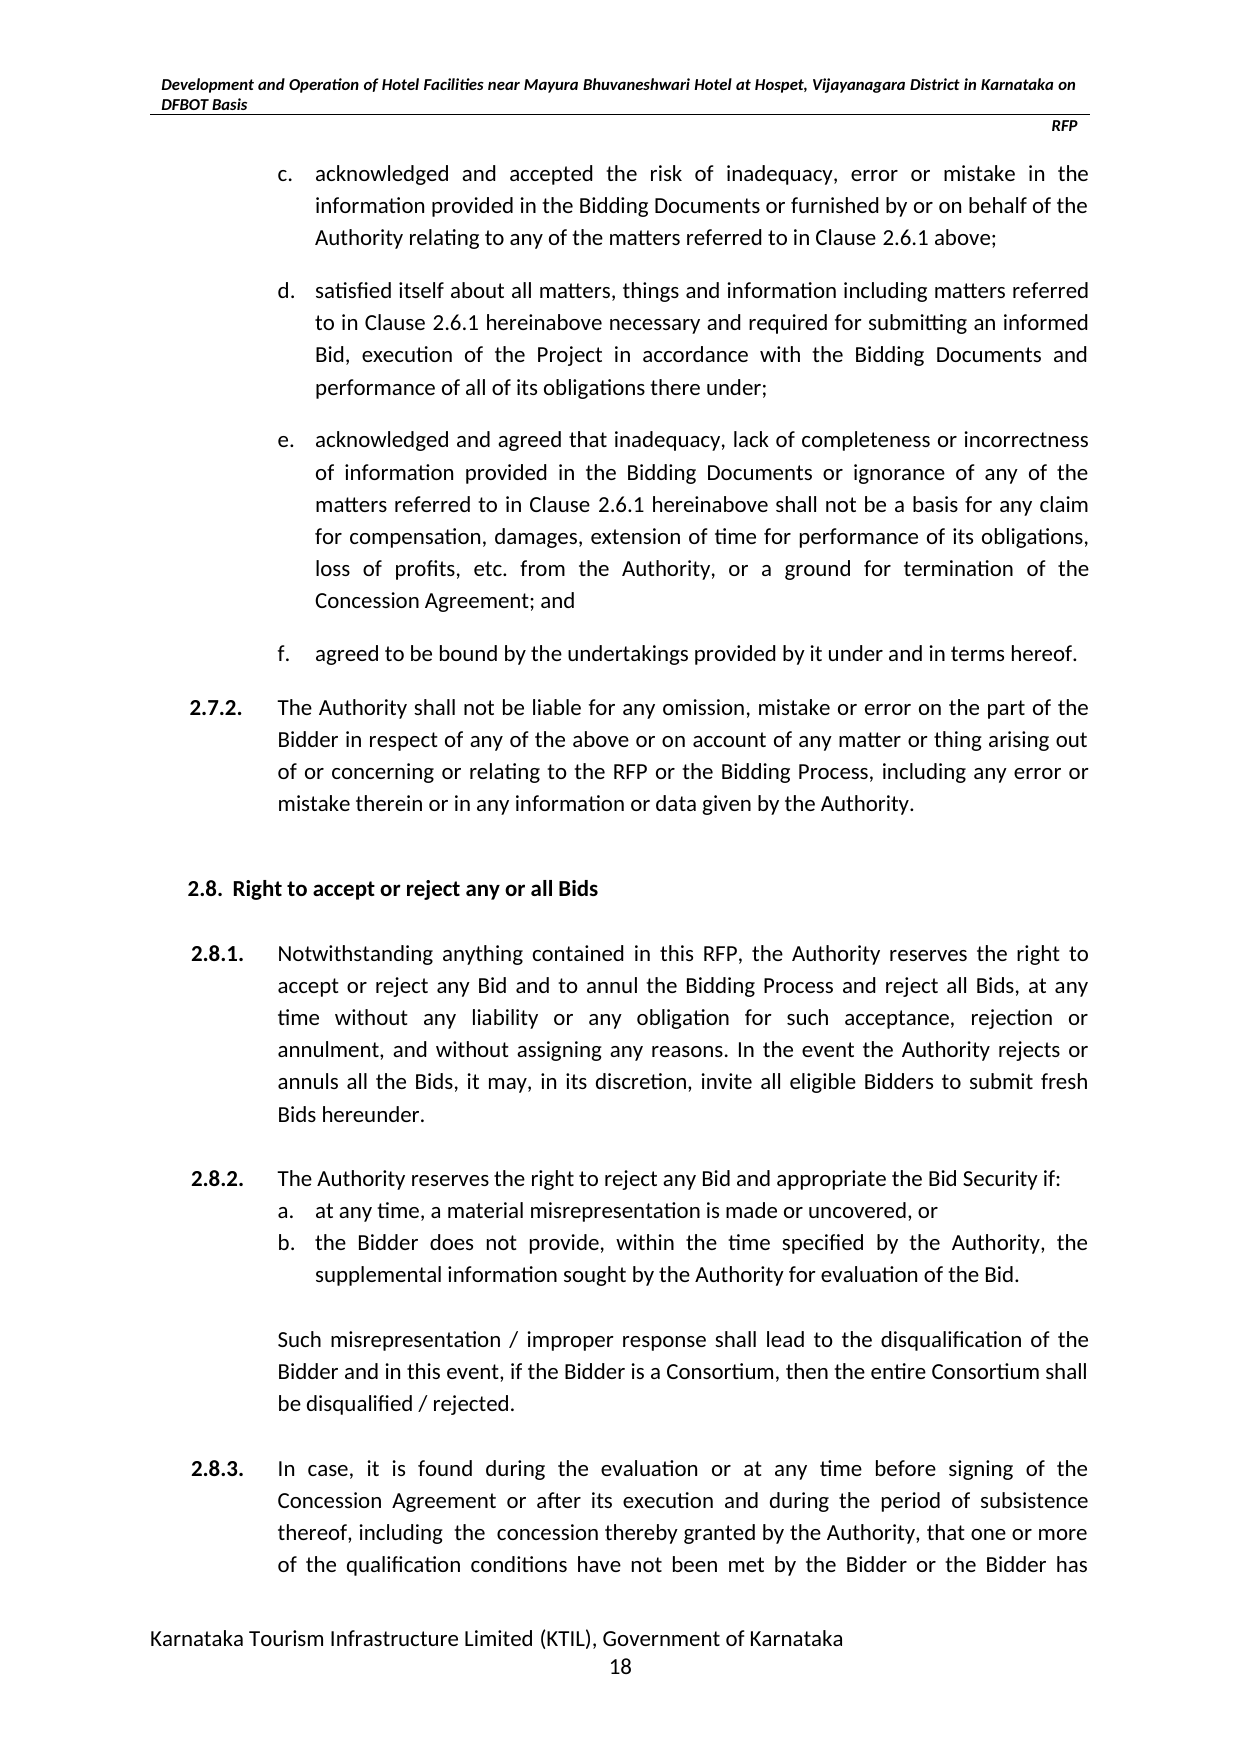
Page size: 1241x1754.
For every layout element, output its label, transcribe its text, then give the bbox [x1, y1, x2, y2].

list satisfied itself about all matters, things and information including matters referred to in Clause 2.6.1 hereinabove necessary and required for submitting an informed Bid, execution of the Project in accordance with the Bidding Documents and performance of all of its obligations there under; [277, 276, 1090, 401]
list acknowledged and agreed that inadequacy, lack of completeness or incorrectness of information provided in the Bidding Documents or ignorance of any of the matters referred to in Clause 2.6.1 hereinabove shall not be a basis for any claim for compensation, damages, extension of time for performance of its obligations, loss of profits, etc. from the Authority, or a ground for termination of the Concession Agreement; and [277, 426, 1090, 614]
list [191, 1454, 1090, 1578]
list acknowledged and accepted the risk of inadequacy, error or mistake in the information provided in the Bidding Documents or furnished by or on behalf of the Authority relating to any of the matters referred to in Clause 2.6.1 above; [277, 159, 1090, 251]
list Such misrepresentation / improper response shall lead to the disqualification of the Bidder and in this event, if the Bidder is a Consortium, then the entire Consortium shall be disqualified / rejected. [277, 1325, 1090, 1417]
list Notwithstanding anything contained in this RFP, the Authority reserves the right to accept or reject any Bid and to annul the Bidding Process and reject all Bids, at any time without any liability or any obligation for such acceptance, rejection or annulment, and without assigning any reasons. In the event the Authority rejects or annuls all the Bids, it may, in its discretion, invite all eligible Bidders to submit fresh Bids hereunder. [191, 939, 1090, 1128]
list The Authority reserves the right to reject any Bid and appropriate the Bid Security if: [191, 1164, 1090, 1192]
list The Authority shall not be liable for any omission, mistake or error on the part of the Bidder in respect of any of the above or on account of any matter or thing arising out of or concerning or relating to the RFP or the Bidding Process, including any error or mistake therein or in any information or data given by the Authority. [189, 693, 1090, 817]
list agreed to be bound by the undertakings provided by it under and in terms hereof. [277, 639, 1090, 668]
list Right to accept or reject any or all Bids [187, 874, 1090, 902]
list the Bidder does not provide, within the time specified by the Authority, the supplemental information sought by the Authority for evaluation of the Bid. [277, 1228, 1090, 1289]
list at any time, a material misrepresentation is made or uncovered, or [277, 1196, 1090, 1224]
